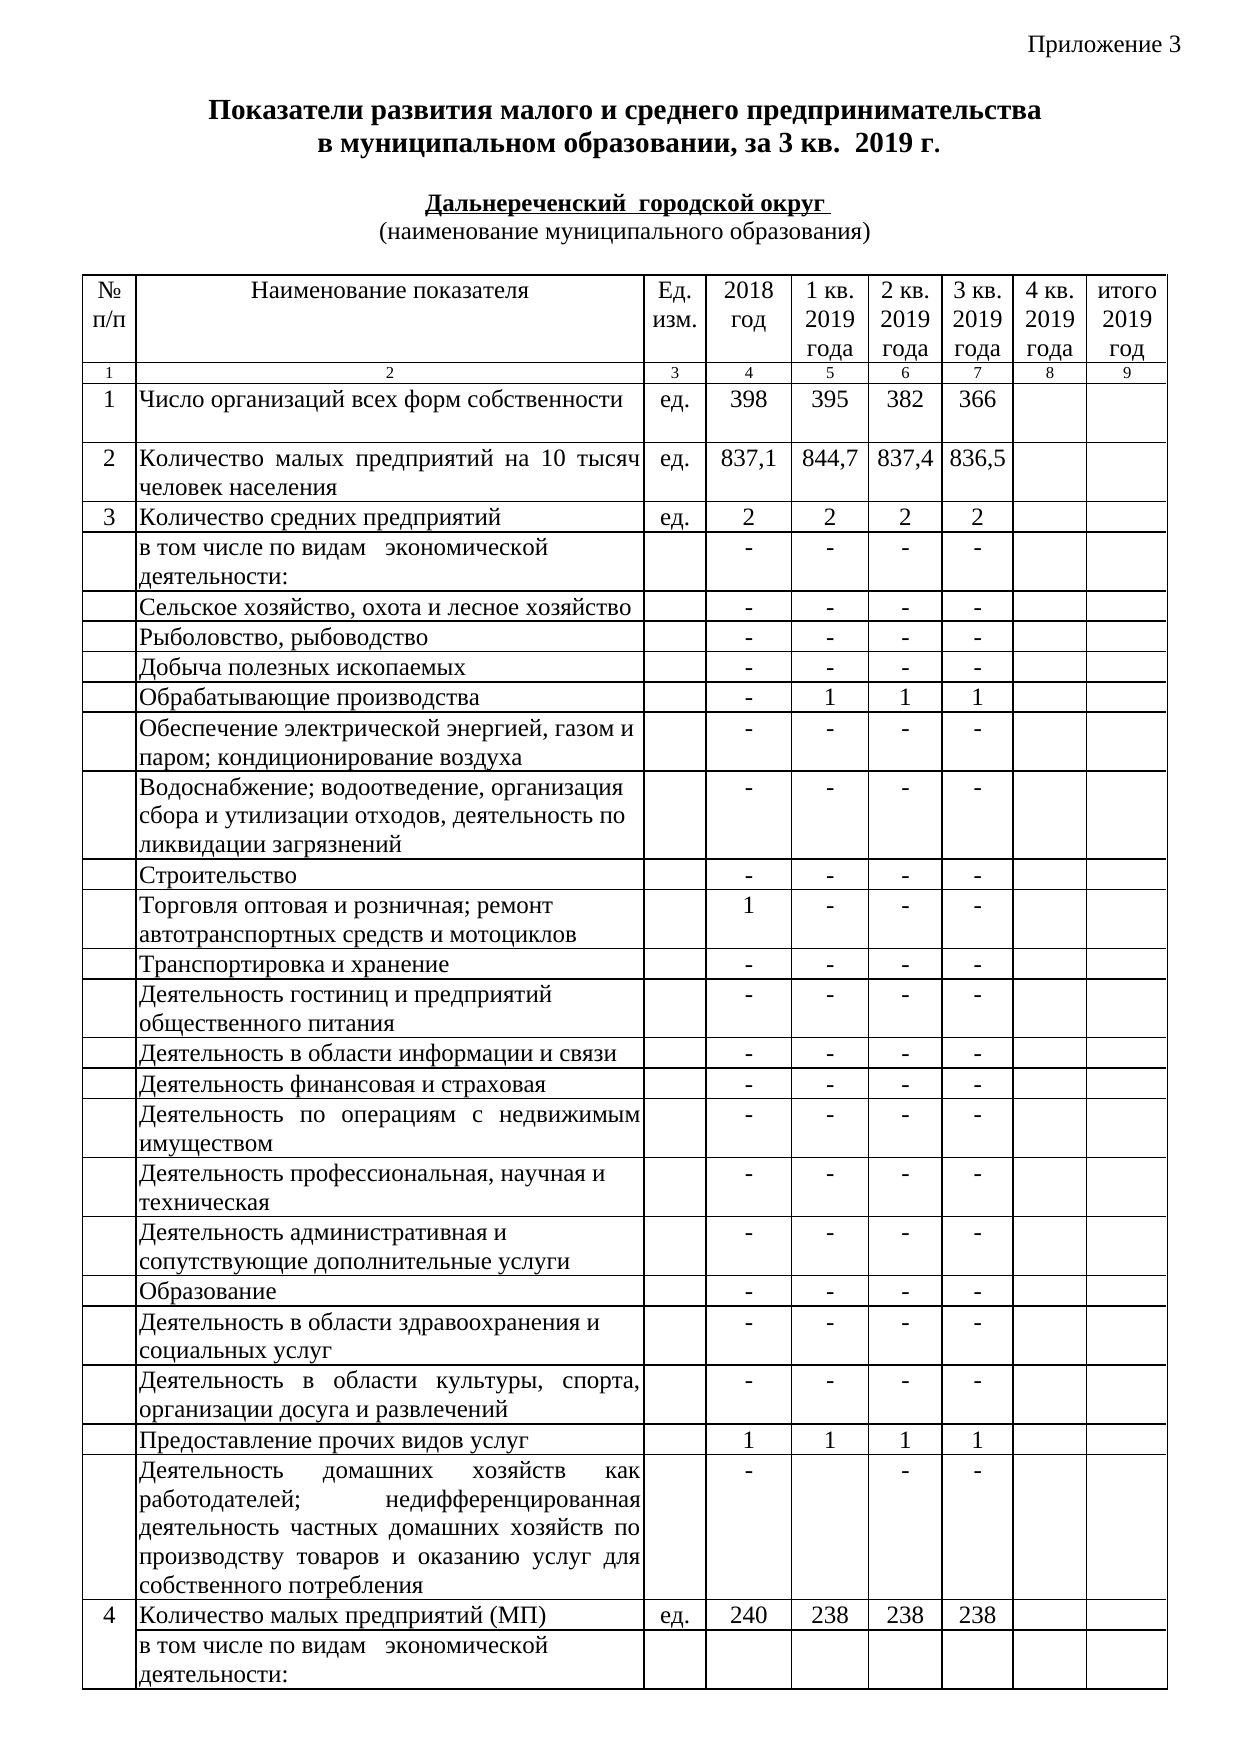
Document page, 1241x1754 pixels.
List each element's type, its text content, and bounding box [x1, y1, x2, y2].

table_cell [645, 1217, 705, 1275]
table_cell [645, 1366, 705, 1423]
table_cell [83, 1276, 135, 1305]
table_cell - [792, 890, 868, 947]
table_cell [1087, 620, 1167, 651]
table_cell [792, 1455, 868, 1599]
table_cell [1087, 1305, 1167, 1364]
table_cell [83, 622, 135, 651]
table_cell - [869, 1455, 941, 1599]
table_cell - [707, 1158, 791, 1216]
table_cell ед. [645, 443, 705, 501]
table_cell 1 [943, 1425, 1012, 1453]
table_cell [1087, 978, 1167, 1037]
table_cell - [943, 1099, 1012, 1157]
table_cell [1014, 1069, 1086, 1097]
table_cell - [943, 713, 1012, 770]
table_cell - [943, 1276, 1012, 1305]
table_cell - [869, 533, 941, 590]
table_cell Обрабатывающие производства [137, 683, 643, 711]
table_cell - [869, 1276, 941, 1305]
table_cell - [869, 890, 941, 947]
table_cell - [707, 592, 791, 620]
table_cell [83, 1455, 135, 1599]
table_cell [1087, 1629, 1167, 1688]
table_cell 1 [83, 384, 135, 442]
table_cell - [943, 949, 1012, 978]
table_cell - [707, 1366, 791, 1423]
table_cell - [707, 622, 791, 651]
table_cell - [792, 652, 868, 681]
table_cell № п/п [83, 276, 135, 362]
table_cell [1014, 1631, 1086, 1688]
table_cell - [792, 980, 868, 1037]
table_cell Предоставление прочих видов услуг [137, 1425, 643, 1453]
table_cell 2018 год [707, 276, 791, 362]
table_cell [1014, 980, 1086, 1037]
table_cell [1087, 1423, 1167, 1453]
table_cell - [792, 1099, 868, 1157]
table_cell 4 [83, 1600, 135, 1688]
table_cell [1087, 770, 1167, 858]
table_cell - [943, 533, 1012, 590]
table_cell [1014, 443, 1086, 501]
table_cell [83, 1038, 135, 1067]
table_cell - [869, 622, 941, 651]
table_cell - [792, 1307, 868, 1364]
table_cell - [943, 1217, 1012, 1275]
table_cell [1014, 1158, 1086, 1216]
table_cell [1014, 713, 1086, 770]
table_cell [645, 1276, 705, 1305]
table_cell ед. [645, 1600, 705, 1629]
table_cell [1014, 860, 1086, 888]
table_cell - [943, 860, 1012, 888]
table_cell [645, 860, 705, 888]
table_cell - [869, 1069, 941, 1097]
table_cell Рыболовство, рыбоводство [137, 622, 643, 651]
table_cell 7 [943, 363, 1012, 382]
table_cell Деятельность в области здравоохранения и социальных услуг [137, 1307, 643, 1364]
table_cell [1087, 1364, 1167, 1423]
table_cell [1014, 622, 1086, 651]
table_cell 382 [869, 384, 941, 442]
table_cell Строительство [137, 860, 643, 888]
table_cell 844,7 [792, 443, 868, 501]
table_cell - [869, 860, 941, 888]
table_cell [645, 713, 705, 770]
table_cell 1 [943, 683, 1012, 711]
table_cell Деятельность домашних хозяйств как работодателей; недифференцированная деятельность частных домашних хозяйств по производству товаров и оказанию услуг для собственного потребления [137, 1455, 643, 1599]
table_cell 1 [707, 1425, 791, 1453]
table_cell - [869, 1158, 941, 1216]
table_cell [83, 592, 135, 620]
table_cell - [707, 772, 791, 858]
table_cell - [792, 1366, 868, 1423]
table_cell - [707, 683, 791, 711]
table_cell 1 [869, 1425, 941, 1453]
table_cell [1014, 1455, 1086, 1599]
table_cell [1014, 502, 1086, 531]
table_cell [1087, 1037, 1167, 1067]
table_cell - [707, 1217, 791, 1275]
table_cell - [792, 622, 868, 651]
table_cell 1 кв. 2019 года [792, 276, 868, 362]
table_cell [645, 1069, 705, 1097]
table_cell [1087, 1157, 1167, 1216]
table_cell 4 кв. 2019 года [1014, 276, 1086, 362]
table_cell 2 [137, 363, 643, 382]
table_cell [1014, 1425, 1086, 1453]
table_cell [1087, 711, 1167, 770]
table_cell 395 [792, 384, 868, 442]
table_cell [645, 1425, 705, 1453]
table_cell - [943, 652, 1012, 681]
table_cell в том числе по видам экономической деятельности: [137, 1631, 643, 1688]
table_cell - [707, 1069, 791, 1097]
table_cell [83, 980, 135, 1037]
table_cell Деятельность в области культуры, спорта, организации досуга и развлечений [137, 1366, 643, 1423]
table_cell - [792, 1217, 868, 1275]
table_cell [1087, 442, 1167, 501]
table_cell 240 [707, 1600, 791, 1629]
table_cell - [792, 772, 868, 858]
table_cell - [943, 1307, 1012, 1364]
table_cell 398 [707, 384, 791, 442]
table_cell [645, 980, 705, 1037]
table_cell [869, 1631, 941, 1688]
table_cell [1087, 1216, 1167, 1275]
table_cell [1014, 652, 1086, 681]
table_cell 837,4 [869, 443, 941, 501]
table_cell [645, 592, 705, 620]
table_cell [83, 860, 135, 888]
table_cell - [792, 1276, 868, 1305]
table_cell [645, 1455, 705, 1599]
table_cell - [943, 980, 1012, 1037]
table_cell 2 [83, 443, 135, 501]
table_cell - [869, 980, 941, 1037]
table_cell Деятельность финансовая и страховая [137, 1069, 643, 1097]
table_cell 3 [645, 363, 705, 382]
table_cell 5 [792, 363, 868, 382]
table_cell [1087, 858, 1167, 888]
table_cell итого 2019 год [1087, 274, 1167, 362]
table_cell 2 [792, 502, 868, 531]
table_cell 836,5 [943, 443, 1012, 501]
table_cell ед. [645, 502, 705, 531]
table_cell [645, 683, 705, 711]
table_cell [1014, 384, 1086, 442]
table_cell 238 [943, 1600, 1012, 1629]
table_cell [1087, 1067, 1167, 1097]
table_cell [645, 1099, 705, 1157]
table_cell [1087, 948, 1167, 978]
table_cell - [869, 1099, 941, 1157]
table_cell [83, 1099, 135, 1157]
table_cell в том числе по видам экономической деятельности: [137, 533, 643, 590]
table_cell 2 [869, 502, 941, 531]
table_cell 4 [707, 363, 791, 382]
table_cell [792, 1631, 868, 1688]
table_cell Количество средних предприятий [137, 502, 643, 531]
table_cell [1087, 1599, 1167, 1629]
table_cell [645, 772, 705, 858]
table_cell [1087, 681, 1167, 711]
table_cell [645, 1307, 705, 1364]
table_cell [83, 683, 135, 711]
table_cell - [943, 592, 1012, 620]
table_cell [707, 1631, 791, 1688]
table_cell [943, 1631, 1012, 1688]
table_cell [645, 1631, 705, 1688]
table_cell Обеспечение электрической энергией, газом и паром; кондиционирование воздуха [137, 713, 643, 770]
table_cell [645, 949, 705, 978]
table_cell - [869, 1217, 941, 1275]
table_cell [1087, 501, 1167, 531]
table_cell Ед. изм. [645, 276, 705, 362]
table_cell 8 [1014, 363, 1086, 382]
table_cell - [792, 860, 868, 888]
table_cell [645, 652, 705, 681]
table_cell [1087, 1454, 1167, 1599]
table_cell Деятельность в области информации и связи [137, 1038, 643, 1067]
table_cell [83, 772, 135, 858]
table_cell [645, 533, 705, 590]
table_cell [1087, 531, 1167, 590]
table_cell 1 [792, 1425, 868, 1453]
table_cell [1087, 590, 1167, 620]
table_cell - [792, 1038, 868, 1067]
table_cell - [792, 713, 868, 770]
table_cell [83, 949, 135, 978]
table_cell [83, 1425, 135, 1453]
table_cell - [869, 1366, 941, 1423]
table_cell [83, 1366, 135, 1423]
table_cell - [707, 713, 791, 770]
table_header Показатели развития малого и среднего предпринимательства в муниципальном образовании, за 3 кв. 2019 г. Дальнереченский городской округ (наименование муниципального образования) [83, 58, 1167, 274]
table_cell ед. [645, 384, 705, 442]
table_cell Деятельность профессиональная, научная и техническая [137, 1158, 643, 1216]
table_cell 6 [869, 363, 941, 382]
table_cell - [869, 1307, 941, 1364]
table_cell [1014, 1217, 1086, 1275]
table_cell - [707, 1099, 791, 1157]
table_cell - [943, 1158, 1012, 1216]
table_cell [83, 652, 135, 681]
table_cell Количество малых предприятий на 10 тысяч человек населения [137, 443, 643, 501]
table_cell - [707, 980, 791, 1037]
table_cell - [707, 1455, 791, 1599]
table_cell [645, 1158, 705, 1216]
table_cell - [707, 1038, 791, 1067]
table_cell [83, 890, 135, 947]
table_cell [1014, 772, 1086, 858]
table_cell - [707, 652, 791, 681]
table_cell Торговля оптовая и розничная; ремонт автотранспортных средств и мотоциклов [137, 890, 643, 947]
table_cell 2 кв. 2019 года [869, 276, 941, 362]
table_cell 238 [792, 1600, 868, 1629]
table_cell - [707, 533, 791, 590]
table_cell [645, 1038, 705, 1067]
table_cell - [792, 949, 868, 978]
table_cell - [943, 890, 1012, 947]
table_cell Количество малых предприятий (МП) [137, 1600, 643, 1629]
table_cell Образование [137, 1276, 643, 1305]
table_cell 2 [707, 502, 791, 531]
table_cell - [869, 652, 941, 681]
table_cell [1014, 949, 1086, 978]
table_cell 837,1 [707, 443, 791, 501]
table_cell 1 [707, 890, 791, 947]
table_cell - [792, 592, 868, 620]
table_cell 1 [869, 683, 941, 711]
table_cell [645, 622, 705, 651]
table_cell [1014, 592, 1086, 620]
table_cell 1 [83, 363, 135, 382]
table_cell - [943, 622, 1012, 651]
table_cell [83, 533, 135, 590]
table_cell - [869, 592, 941, 620]
table_cell [1087, 383, 1167, 442]
table_cell - [792, 533, 868, 590]
table_cell [645, 890, 705, 947]
table_cell Деятельность административная и сопутствующие дополнительные услуги [137, 1217, 643, 1275]
table_cell [1087, 889, 1167, 947]
table_cell [83, 1217, 135, 1275]
table_cell 3 [83, 502, 135, 531]
table_cell - [943, 1366, 1012, 1423]
table_cell - [943, 1455, 1012, 1599]
table_cell - [943, 1069, 1012, 1097]
table_cell Число организаций всех форм собственности [137, 384, 643, 442]
table_cell - [792, 1158, 868, 1216]
table_cell Деятельность гостиниц и предприятий общественного питания [137, 980, 643, 1037]
table_cell [1014, 1307, 1086, 1364]
table_cell [1087, 1275, 1167, 1305]
table_cell - [943, 1038, 1012, 1067]
table_cell - [869, 1038, 941, 1067]
table_cell 366 [943, 384, 1012, 442]
table_cell - [707, 1276, 791, 1305]
table_cell 9 [1087, 362, 1167, 382]
table_cell - [707, 949, 791, 978]
table_cell Водоснабжение; водоотведение, организация сбора и утилизации отходов, деятельность по ликвидации загрязнений [137, 772, 643, 858]
table_cell - [869, 713, 941, 770]
table_cell - [792, 1069, 868, 1097]
table_cell Наименование показателя [137, 276, 643, 362]
table_cell Сельское хозяйство, охота и лесное хозяйство [137, 592, 643, 620]
table_cell [1014, 1600, 1086, 1629]
table_cell [1014, 683, 1086, 711]
table_cell - [869, 949, 941, 978]
table_cell [83, 1307, 135, 1364]
table_cell 1 [792, 683, 868, 711]
table_cell 3 кв. 2019 года [943, 276, 1012, 362]
table_cell 2 [943, 502, 1012, 531]
table_cell [1087, 1098, 1167, 1157]
table_cell - [707, 1307, 791, 1364]
table_cell [83, 713, 135, 770]
table_cell [83, 1158, 135, 1216]
table_cell 238 [869, 1600, 941, 1629]
table_cell [1014, 1366, 1086, 1423]
text Приложение 3 [89, 29, 1181, 58]
table_cell [1014, 1276, 1086, 1305]
table_cell [1014, 890, 1086, 947]
table_cell [83, 1069, 135, 1097]
table_cell Добыча полезных ископаемых [137, 652, 643, 681]
table_cell Деятельность по операциям с недвижимым имуществом [137, 1099, 643, 1157]
table_cell - [943, 772, 1012, 858]
table_cell [1014, 533, 1086, 590]
table_cell Транспортировка и хранение [137, 949, 643, 978]
table_cell [1014, 1099, 1086, 1157]
table_cell - [869, 772, 941, 858]
table_cell - [707, 860, 791, 888]
table_cell [1014, 1038, 1086, 1067]
table_cell [1087, 651, 1167, 681]
